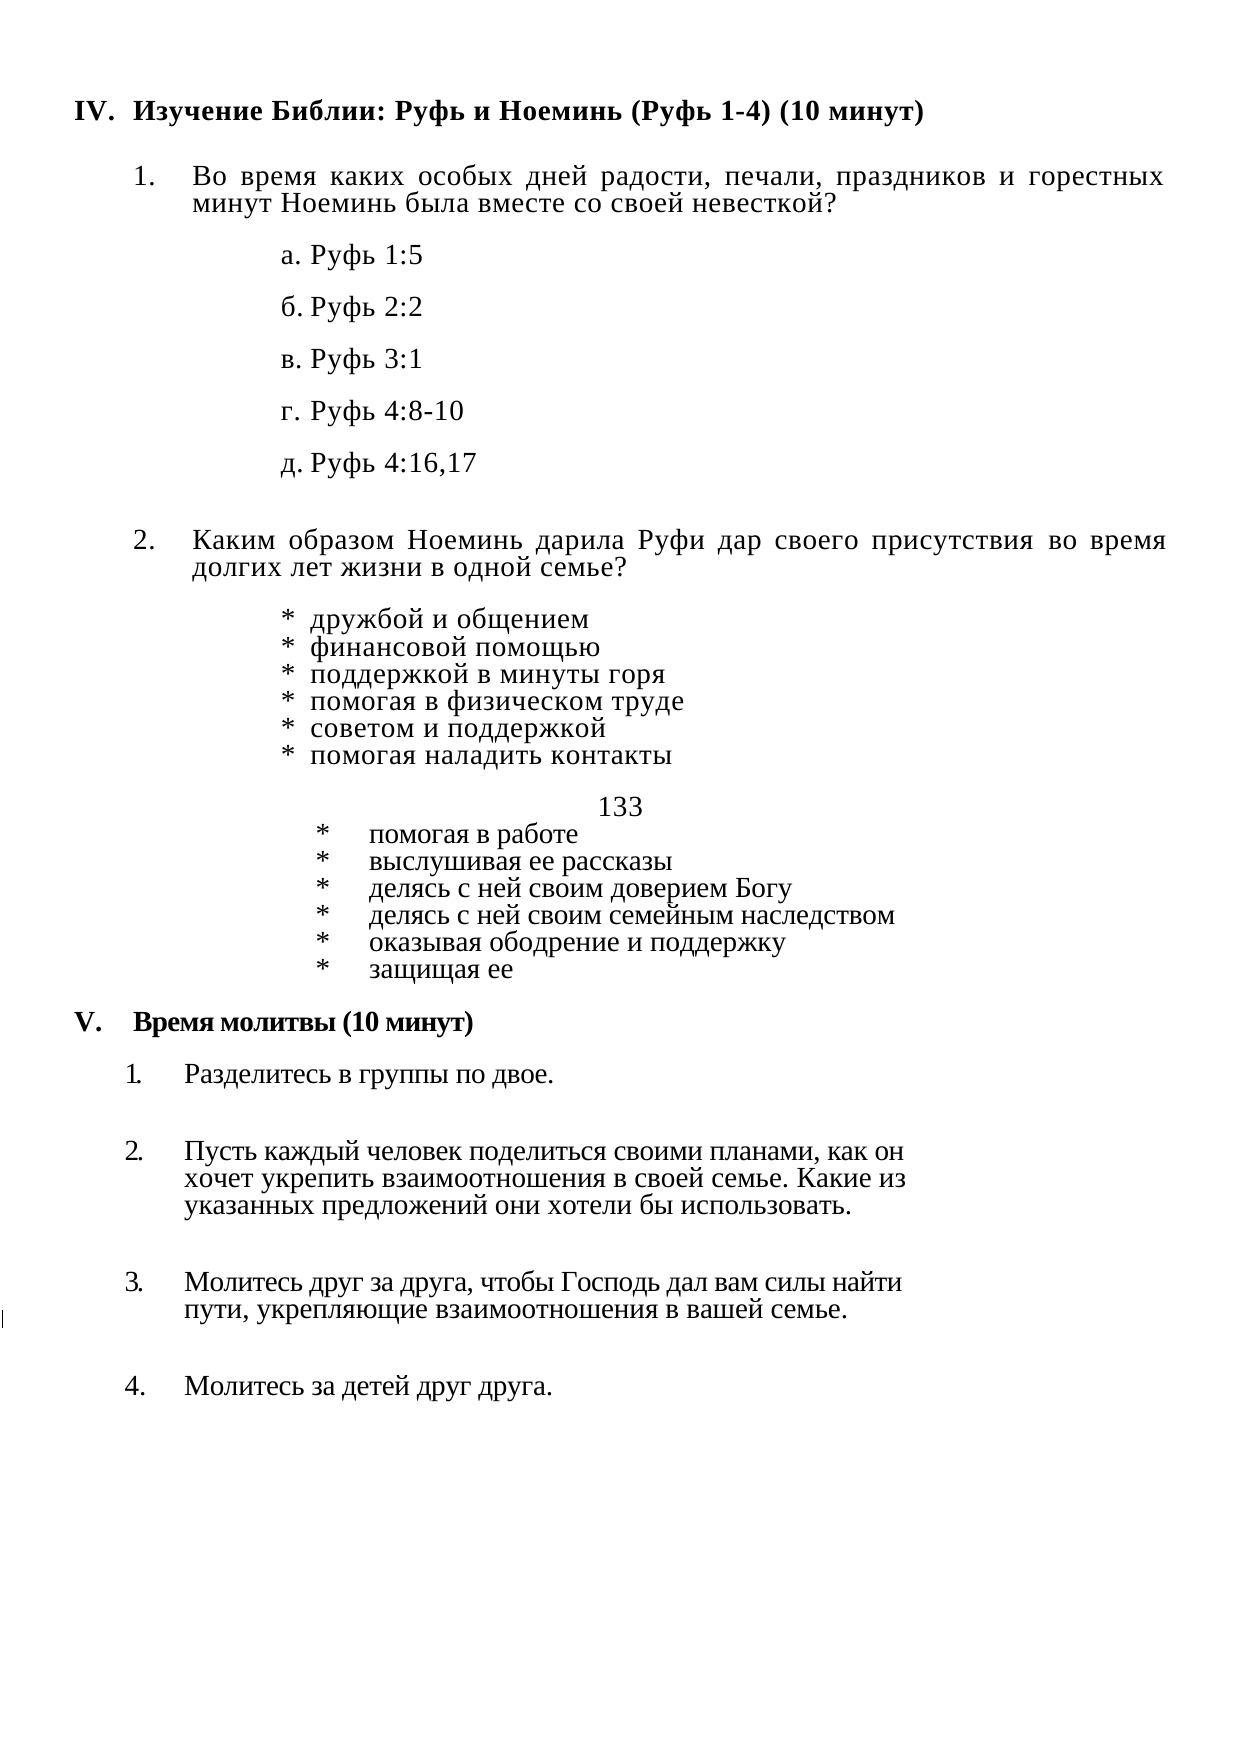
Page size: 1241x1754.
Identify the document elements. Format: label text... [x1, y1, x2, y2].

text г. Руфь 4:8-10 [281, 399, 1166, 426]
list Пусть каждый человек поделиться своими планами, как он хочет укрепить взаимоотношения в своей семье. Какие из указанных предложений они хотели бы использовать. [124, 1138, 1166, 1220]
list Каким образом Ноеминь дарила Руфи дар своего присутствия во время долгих лет жизни в одной семье? [133, 528, 1166, 582]
list помогая в работе [315, 822, 1166, 849]
list Молитесь за детей друг друга. [124, 1374, 1166, 1401]
text а. Руфь 1:5 [281, 243, 1166, 270]
list помогая в физическом труде [281, 688, 1166, 716]
list делясь с ней своим семейным наследством [315, 903, 1166, 930]
list советом и поддержкой [281, 716, 1166, 743]
text б. Руфь 2:2 [281, 295, 1166, 322]
list поддержкой в минуты горя [281, 661, 1166, 688]
list защищая ее [315, 957, 1166, 984]
list финансовой помощью [281, 634, 1166, 661]
text д. Руфь 4:16,17 [281, 451, 1166, 478]
list оказывая ободрение и поддержку [315, 930, 1166, 957]
list Разделитесь в группы по двое. [124, 1061, 1166, 1088]
list Во время каких особых дней радости, печали, праздников и горестных минут Ноеминь была вместе со своей невесткой? [133, 163, 1166, 218]
list Молитесь друг за друга, чтобы Господь дал вам силы найти пути, укрепляющие взаимоотношения в вашей семье. [124, 1270, 1166, 1324]
text 133 [74, 795, 1166, 822]
list помогая наладить контакты [281, 743, 1166, 770]
list делясь с ней своим доверием Богу [315, 876, 1166, 903]
list дружбой и общением [281, 607, 1166, 634]
list выслушивая ее рассказы [315, 849, 1166, 876]
text в. Руфь 3:1 [281, 347, 1166, 374]
list Время молитвы (10 минут) [74, 1009, 1166, 1036]
list Изучение Библии: Руфь и Ноеминь (Руфь 1-4) (10 минут) [74, 99, 1166, 126]
